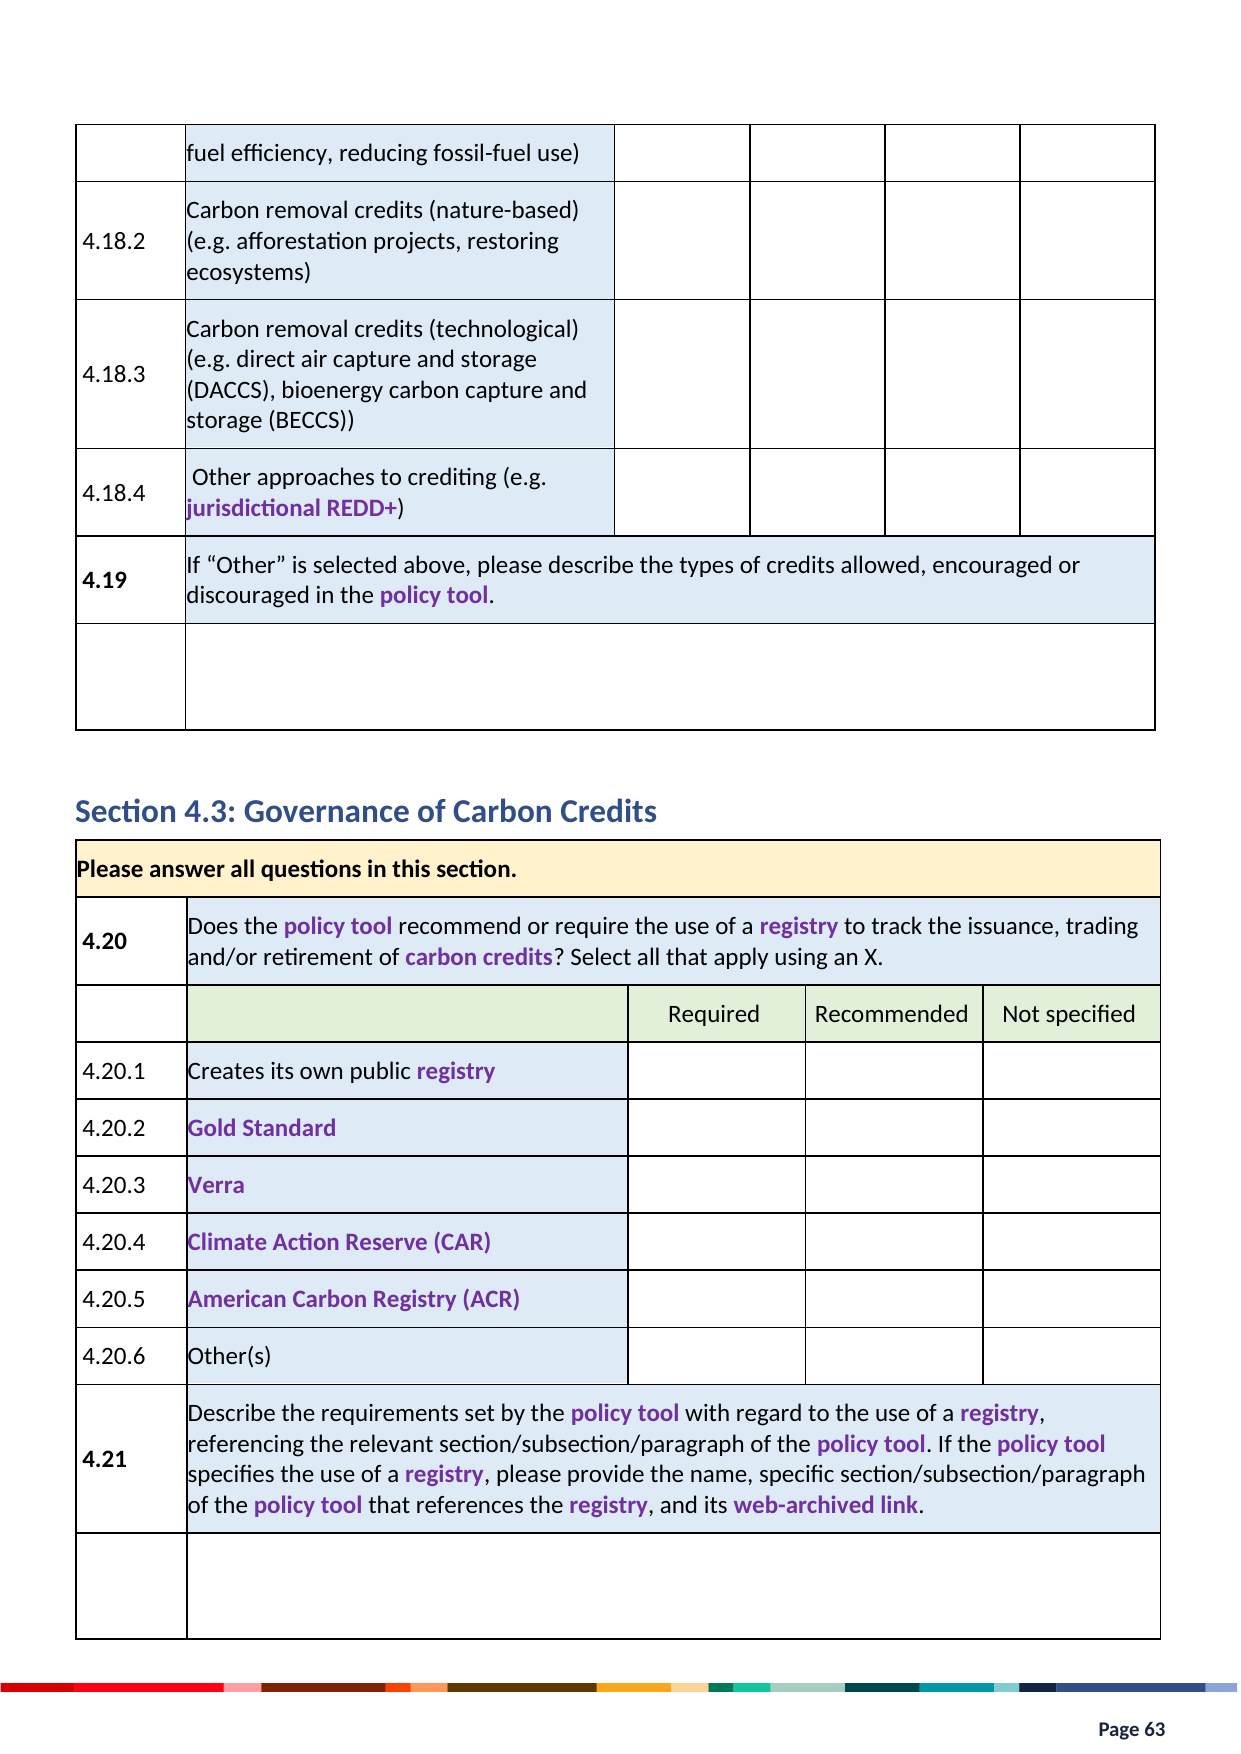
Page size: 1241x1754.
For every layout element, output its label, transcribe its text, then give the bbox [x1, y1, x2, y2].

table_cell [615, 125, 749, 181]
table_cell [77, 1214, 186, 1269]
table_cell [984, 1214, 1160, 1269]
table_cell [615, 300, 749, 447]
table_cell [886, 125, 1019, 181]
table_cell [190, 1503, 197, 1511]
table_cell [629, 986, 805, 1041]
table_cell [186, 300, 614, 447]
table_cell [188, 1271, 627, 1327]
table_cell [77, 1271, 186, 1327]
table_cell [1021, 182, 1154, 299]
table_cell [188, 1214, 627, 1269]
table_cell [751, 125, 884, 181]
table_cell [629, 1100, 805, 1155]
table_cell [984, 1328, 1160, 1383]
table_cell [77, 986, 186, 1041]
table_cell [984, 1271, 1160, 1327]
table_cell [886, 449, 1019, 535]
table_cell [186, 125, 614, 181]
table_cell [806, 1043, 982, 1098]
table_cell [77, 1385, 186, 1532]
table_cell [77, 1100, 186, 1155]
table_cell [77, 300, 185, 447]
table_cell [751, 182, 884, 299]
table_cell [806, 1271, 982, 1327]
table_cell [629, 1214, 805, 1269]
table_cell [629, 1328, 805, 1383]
picture [0, 1683, 1236, 1692]
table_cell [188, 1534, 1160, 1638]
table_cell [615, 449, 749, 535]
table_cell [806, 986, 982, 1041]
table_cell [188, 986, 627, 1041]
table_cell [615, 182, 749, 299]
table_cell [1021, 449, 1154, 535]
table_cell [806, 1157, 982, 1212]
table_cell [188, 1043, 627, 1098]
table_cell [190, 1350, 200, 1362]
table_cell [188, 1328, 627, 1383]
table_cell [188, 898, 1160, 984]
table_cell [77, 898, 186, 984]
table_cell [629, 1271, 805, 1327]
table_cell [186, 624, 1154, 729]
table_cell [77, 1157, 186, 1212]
subtitle Section 4.3: Governance of Carbon Credits [75, 790, 1165, 831]
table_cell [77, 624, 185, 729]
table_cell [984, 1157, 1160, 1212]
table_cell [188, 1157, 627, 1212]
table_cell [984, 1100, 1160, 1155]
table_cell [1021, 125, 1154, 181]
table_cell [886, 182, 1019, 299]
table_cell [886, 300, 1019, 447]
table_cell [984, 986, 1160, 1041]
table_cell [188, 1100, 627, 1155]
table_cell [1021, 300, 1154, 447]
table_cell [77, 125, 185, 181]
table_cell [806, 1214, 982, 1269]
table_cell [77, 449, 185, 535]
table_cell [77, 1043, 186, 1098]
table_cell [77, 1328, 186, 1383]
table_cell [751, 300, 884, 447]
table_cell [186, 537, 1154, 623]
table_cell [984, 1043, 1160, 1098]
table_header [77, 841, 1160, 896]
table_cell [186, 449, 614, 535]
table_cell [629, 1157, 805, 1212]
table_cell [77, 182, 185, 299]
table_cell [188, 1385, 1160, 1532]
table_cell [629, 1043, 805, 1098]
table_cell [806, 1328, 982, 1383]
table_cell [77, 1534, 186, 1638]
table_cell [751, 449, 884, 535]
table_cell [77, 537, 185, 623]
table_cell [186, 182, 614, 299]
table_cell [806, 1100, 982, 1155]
